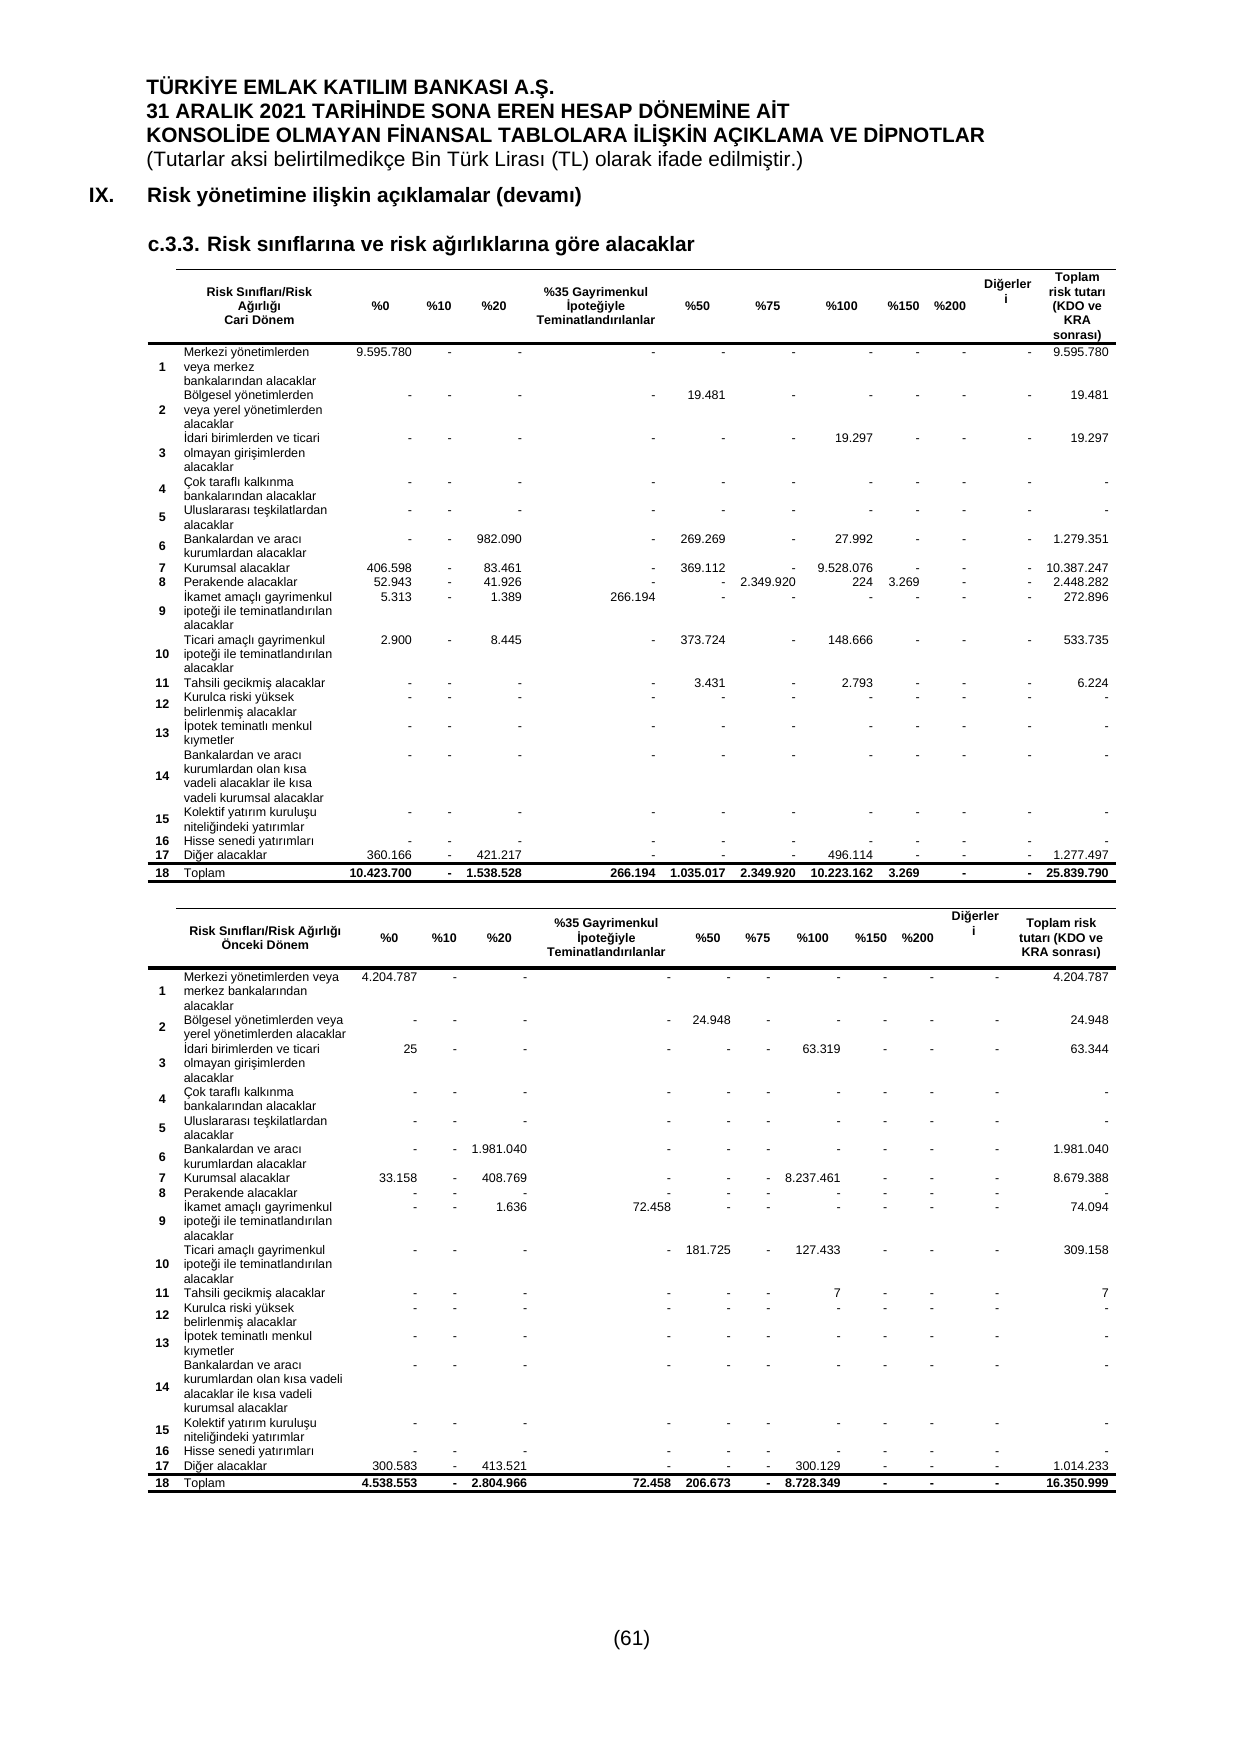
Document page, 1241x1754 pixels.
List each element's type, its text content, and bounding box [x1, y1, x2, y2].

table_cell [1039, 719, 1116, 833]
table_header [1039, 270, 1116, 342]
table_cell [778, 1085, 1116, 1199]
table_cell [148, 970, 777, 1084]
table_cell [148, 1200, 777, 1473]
text IX. Risk yönetimine ilişkin açıklamalar (devamı) [89, 183, 1116, 207]
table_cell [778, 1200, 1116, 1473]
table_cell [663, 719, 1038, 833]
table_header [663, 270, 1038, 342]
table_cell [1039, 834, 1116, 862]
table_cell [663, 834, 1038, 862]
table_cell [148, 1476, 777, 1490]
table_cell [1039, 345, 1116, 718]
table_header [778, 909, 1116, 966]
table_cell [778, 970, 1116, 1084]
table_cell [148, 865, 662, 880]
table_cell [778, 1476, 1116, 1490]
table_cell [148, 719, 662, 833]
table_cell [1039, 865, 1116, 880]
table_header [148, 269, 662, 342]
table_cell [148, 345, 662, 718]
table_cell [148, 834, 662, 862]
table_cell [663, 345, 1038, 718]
text c.3.3. Risk sınıflarına ve risk ağırlıklarına göre alacaklar [63, 231, 1116, 256]
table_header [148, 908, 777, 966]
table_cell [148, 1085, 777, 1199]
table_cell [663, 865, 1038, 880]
